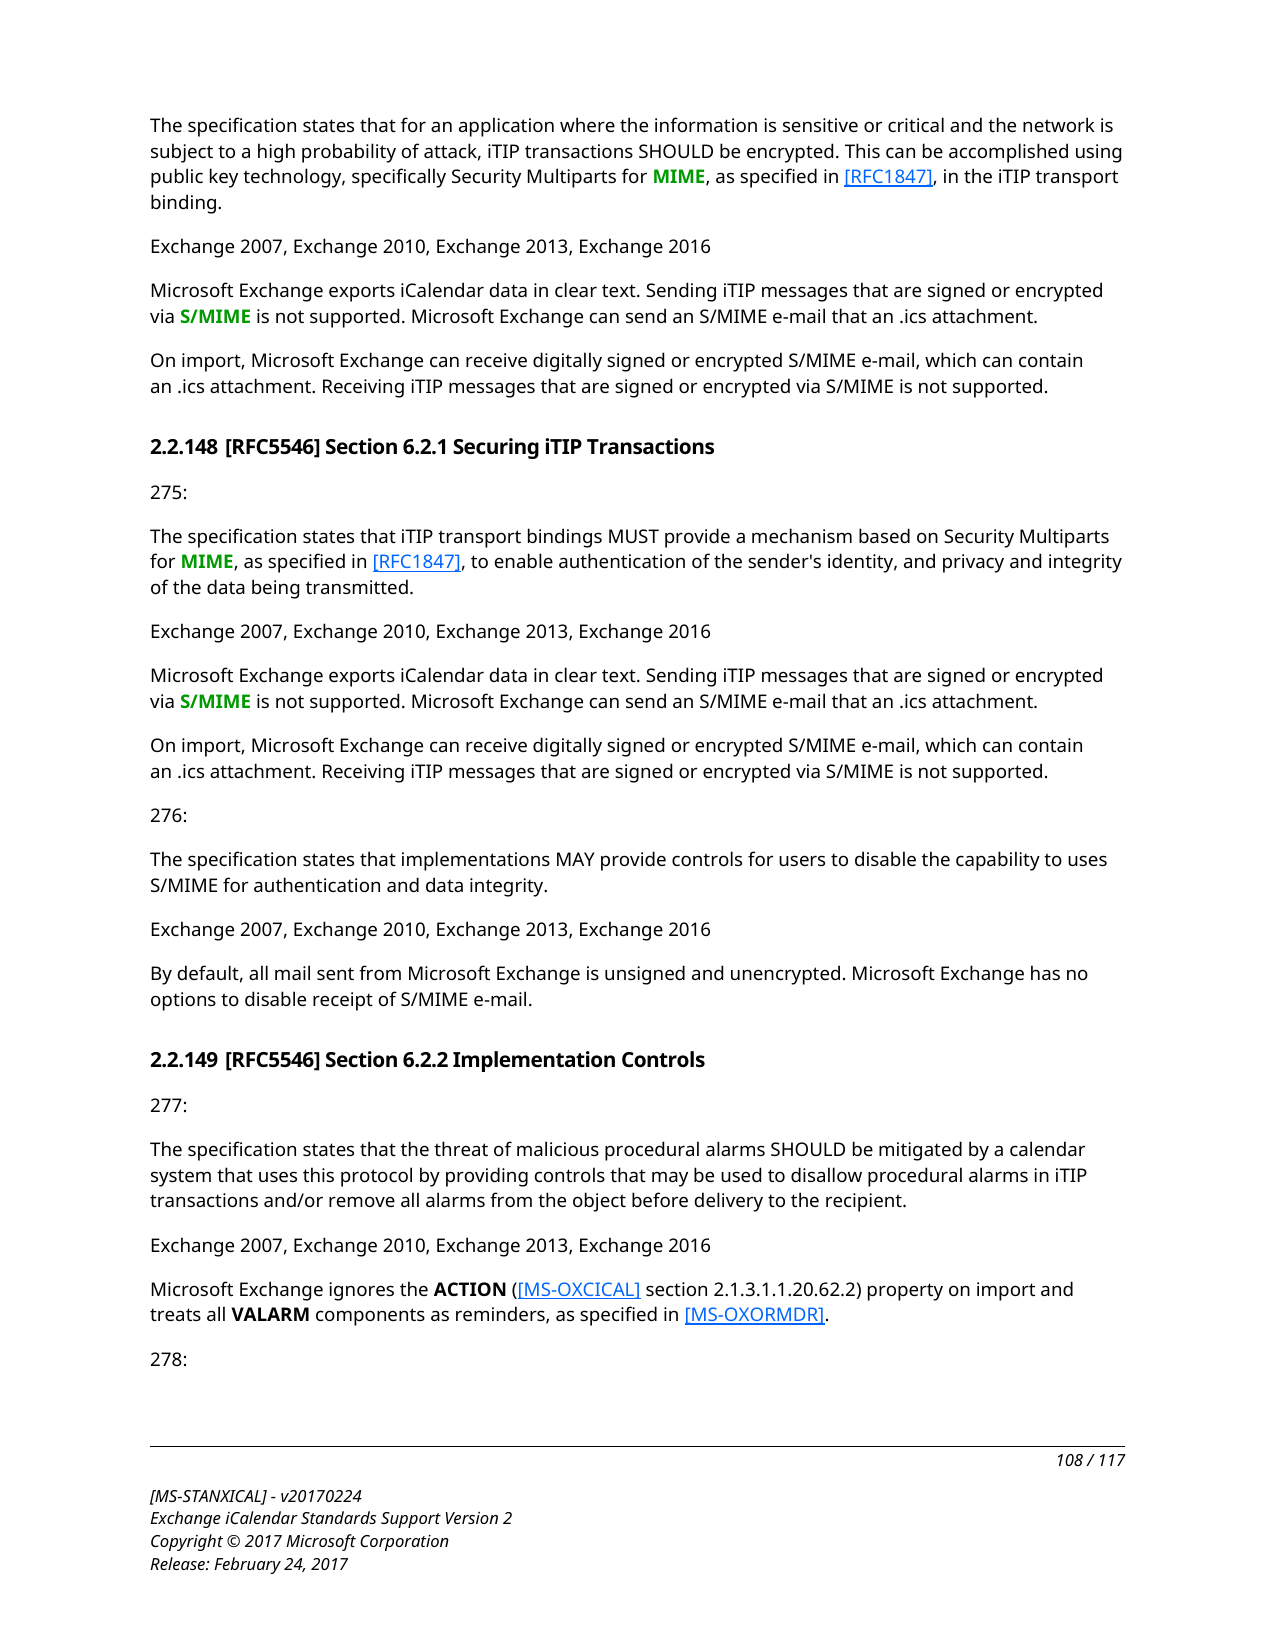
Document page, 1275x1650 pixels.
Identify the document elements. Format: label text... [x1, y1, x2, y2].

text Exchange 2007, Exchange 2010, Exchange 2013, Exchange 2016 [150, 618, 1125, 644]
text On import, Microsoft Exchange can receive digitally signed or encrypted S/MIME e-mail, which can contain an .ics attachment. Receiving iTIP messages that are signed or encrypted via S/MIME is not supported. [150, 347, 1125, 398]
text Exchange 2007, Exchange 2010, Exchange 2013, Exchange 2016 [150, 233, 1125, 259]
text The specification states that for an application where the information is sensitive or critical and the network is subject to a high probability of attack, iTIP transactions SHOULD be encrypted. This can be accomplished using public key technology, specifically Security Multiparts for MIME, as specified in [RFC1847], in the iTIP transport binding. [150, 112, 1125, 214]
text V0278: [150, 1346, 1125, 1371]
text By default, all mail sent from Microsoft Exchange is unsigned and unencrypted. Microsoft Exchange has no options to disable receipt of S/MIME e-mail. [150, 961, 1125, 1012]
subtitle [RFC5546] Section 6.2.2 Implementation Controls [150, 1045, 1125, 1073]
text The specification states that iTIP transport bindings MUST provide a mechanism based on Security Multiparts for MIME, as specified in [RFC1847], to enable authentication of the sender's identity, and privacy and integrity of the data being transmitted. [150, 523, 1125, 600]
text Microsoft Exchange ignores the ACTION ([MS-OXCICAL] section 2.1.3.1.1.20.62.2) property on import and treats all VALARM components as reminders, as specified in [MS-OXORMDR]. [150, 1276, 1125, 1327]
subtitle [RFC5546] Section 6.2.1 Securing iTIP Transactions [150, 432, 1125, 460]
text V0277: [150, 1092, 1125, 1118]
text Exchange 2007, Exchange 2010, Exchange 2013, Exchange 2016 [150, 916, 1125, 942]
text Microsoft Exchange exports iCalendar data in clear text. Sending iTIP messages that are signed or encrypted via S/MIME is not supported. Microsoft Exchange can send an S/MIME e-mail that an .ics attachment. [150, 663, 1125, 714]
text The specification states that the threat of malicious procedural alarms SHOULD be mitigated by a calendar system that uses this protocol by providing controls that may be used to disallow procedural alarms in iTIP transactions and/or remove all alarms from the object before delivery to the recipient. [150, 1137, 1125, 1213]
text V0275: [150, 479, 1125, 504]
text The specification states that implementations MAY provide controls for users to disable the capability to uses S/MIME for authentication and data integrity. [150, 847, 1125, 898]
text V0276: [150, 802, 1125, 828]
text Microsoft Exchange exports iCalendar data in clear text. Sending iTIP messages that are signed or encrypted via S/MIME is not supported. Microsoft Exchange can send an S/MIME e-mail that an .ics attachment. [150, 278, 1125, 329]
text Exchange 2007, Exchange 2010, Exchange 2013, Exchange 2016 [150, 1232, 1125, 1257]
text On import, Microsoft Exchange can receive digitally signed or encrypted S/MIME e-mail, which can contain an .ics attachment. Receiving iTIP messages that are signed or encrypted via S/MIME is not supported. [150, 733, 1125, 784]
